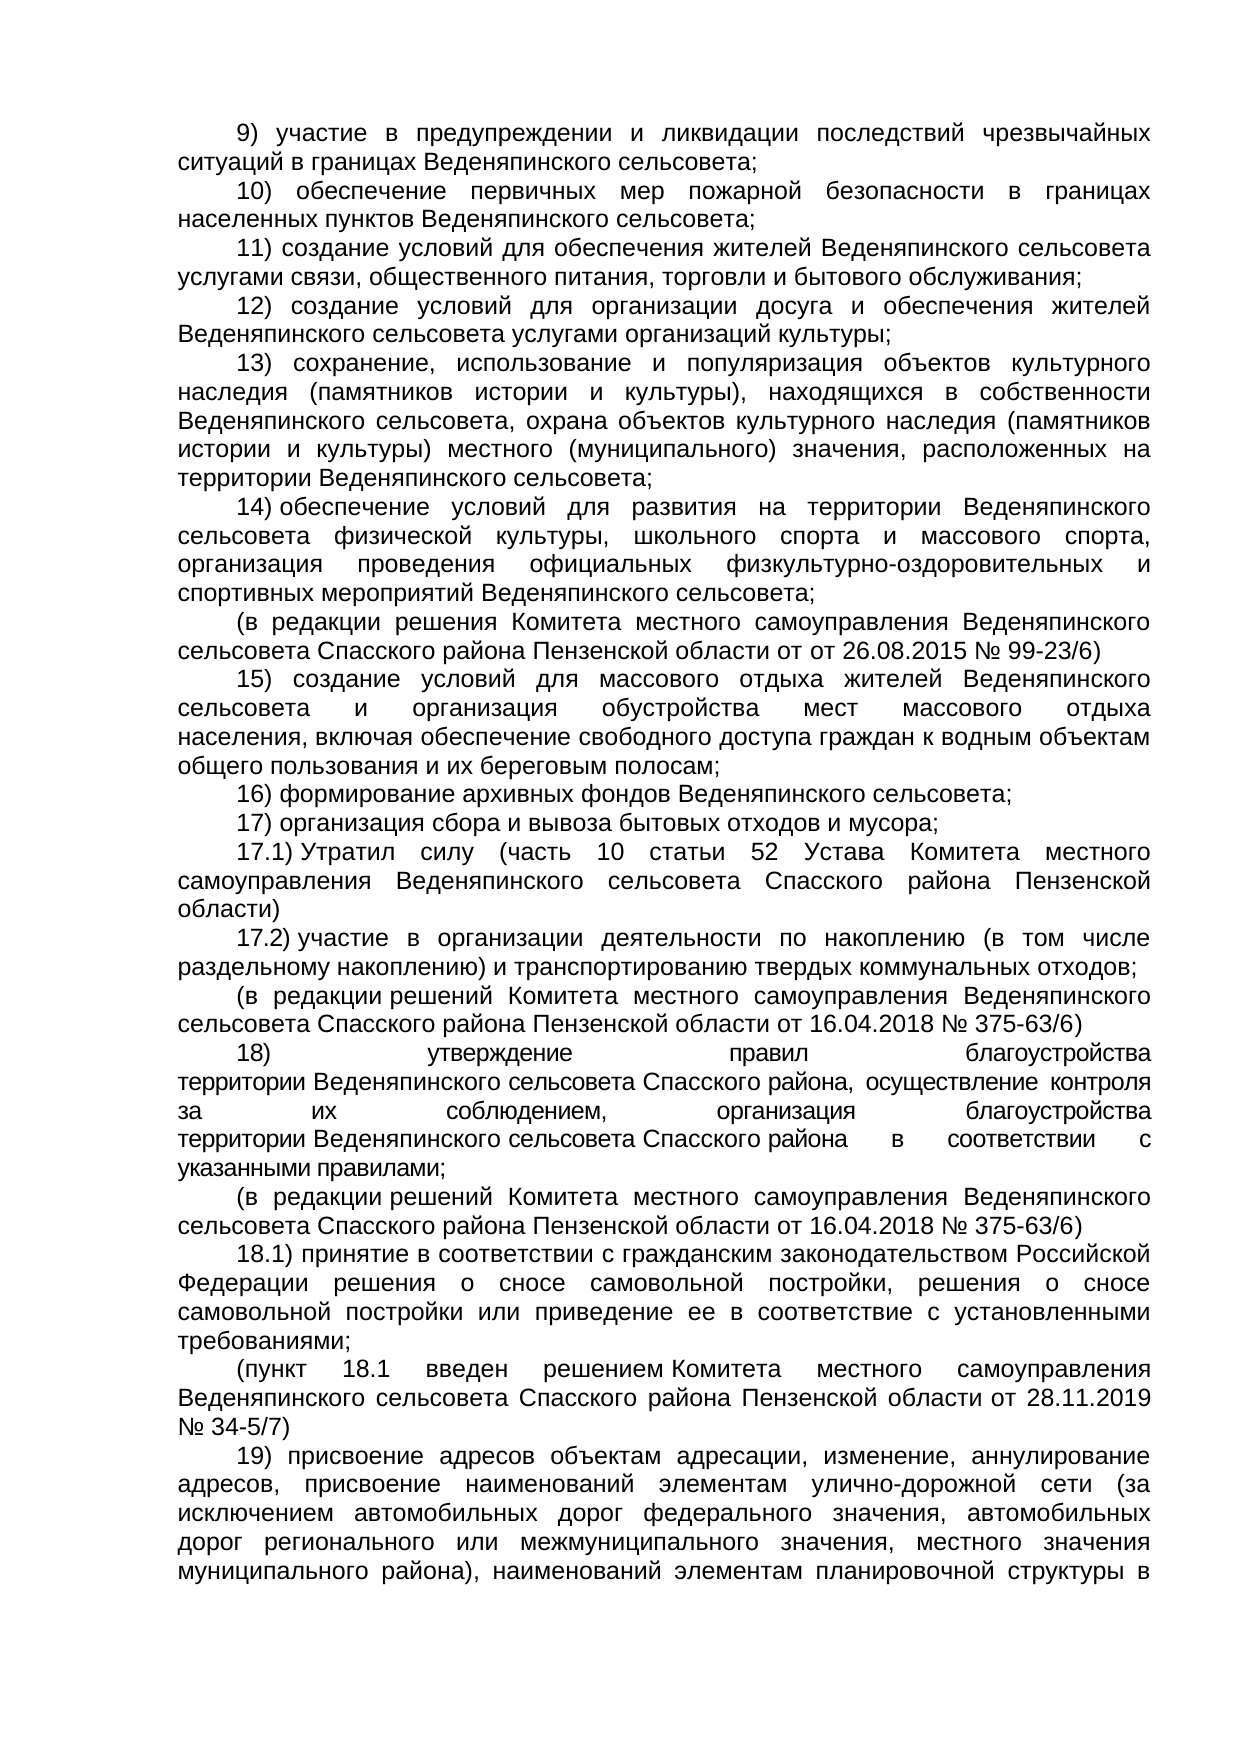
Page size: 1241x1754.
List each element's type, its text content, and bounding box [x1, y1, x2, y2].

text 14) обеспечение условий для развития на территории Веденяпинского сельсовета физической культуры, школьного спорта и массового спорта, организация проведения официальных физкультурно-оздоровительных и спортивных мероприятий Веденяпинского сельсовета; [177, 492, 1152, 607]
text (пункт 18.1 введен решением Комитета местного самоуправления Веденяпинского сельсовета Спасского района Пензенской области от 28.11.2019 № 34-5/7) [177, 1354, 1152, 1441]
text 11) создание условий для обеспечения жителей Веденяпинского сельсовета услугами связи, общественного питания, торговли и бытового обслуживания; [177, 233, 1152, 291]
text 15) создание условий для массового отдыха жителей Веденяпинского сельсовета и организация обустройства мест массового отдыха населения, включая обеспечение свободного доступа граждан к водным объектам общего пользования и их береговым полосам; [177, 664, 1152, 779]
text 17) организация сбора и вывоза бытовых отходов и мусора; [177, 808, 1152, 837]
text (в редакции решений Комитета местного самоуправления Веденяпинского сельсовета Спасского района Пензенской области от 16.04.2018 № 375-63/6) [177, 981, 1152, 1038]
text (в редакции решения Комитета местного самоуправления Веденяпинского сельсовета Спасского района Пензенской области от от 26.08.2015 № 99-23/6) [177, 607, 1152, 664]
text 9) участие в предупреждении и ликвидации последствий чрезвычайных ситуаций в границах Веденяпинского сельсовета; [177, 118, 1152, 176]
text 17.1) Утратил силу (часть 10 статьи 52 Устава Комитета местного самоуправления Веденяпинского сельсовета Спасского района Пензенской области) [177, 837, 1152, 923]
text 13) сохранение, использование и популяризация объектов культурного наследия (памятников истории и культуры), находящихся в собственности Веденяпинского сельсовета, охрана объектов культурного наследия (памятников истории и культуры) местного (муниципального) значения, расположенных на территории Веденяпинского сельсовета; [177, 348, 1152, 492]
text 17.2) участие в организации деятельности по накоплению (в том числе раздельному накоплению) и транспортированию твердых коммунальных отходов; [177, 923, 1152, 981]
text 12) создание условий для организации досуга и обеспечения жителей Веденяпинского сельсовета услугами организаций культуры; [177, 291, 1152, 348]
text 18.1) принятие в соответствии с гражданским законодательством Российской Федерации решения о сносе самовольной постройки, решения о сносе самовольной постройки или приведение ее в соответствие с установленными требованиями; [177, 1239, 1152, 1354]
text (в редакции решений Комитета местного самоуправления Веденяпинского сельсовета Спасского района Пензенской области от 16.04.2018 № 375-63/6) [177, 1182, 1152, 1239]
text 10) обеспечение первичных мер пожарной безопасности в границах населенных пунктов Веденяпинского сельсовета; [177, 176, 1152, 233]
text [177, 1441, 1152, 1584]
text 18) утверждение правил благоустройства территории Веденяпинского сельсовета Спасского района, осуществление контроля за их соблюдением, организация благоустройства территории Веденяпинского сельсовета Спасского района в соответствии с указанными правилами; [177, 1038, 1152, 1182]
text 16) формирование архивных фондов Веденяпинского сельсовета; [177, 779, 1152, 808]
